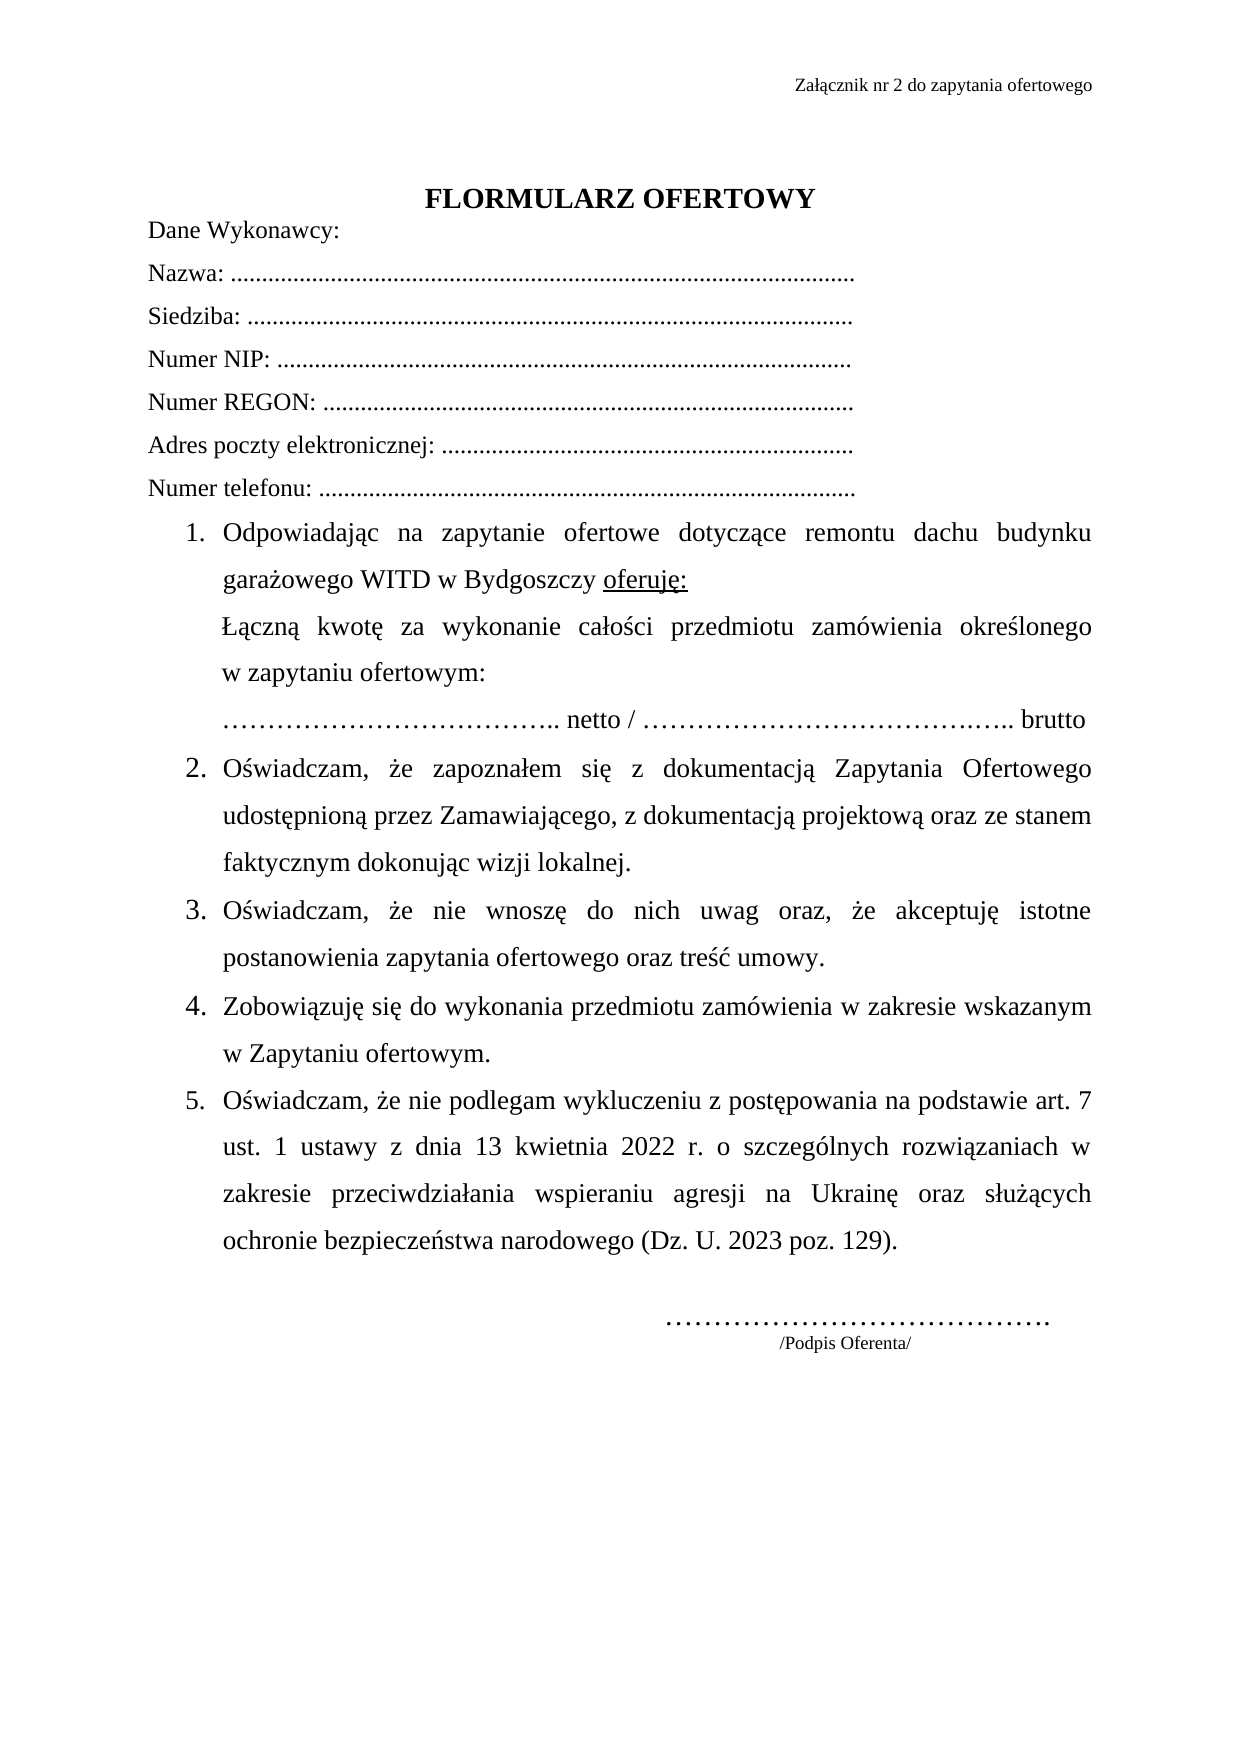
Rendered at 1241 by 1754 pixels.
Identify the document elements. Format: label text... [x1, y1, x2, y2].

list Zobowiązuję się do wykonania przedmiotu zamówienia w zakresie wskazanym w Zapytaniu ofertowym. [185, 988, 1093, 1068]
text Łączną kwotę za wykonanie całości przedmiotu zamówienia określonego w zapytaniu ofertowym: [221, 610, 1093, 688]
list Odpowiadając na zapytanie ofertowe dotyczące remontu dachu budynku garażowego WITD w Bydgoszczy oferuję: [185, 517, 1093, 594]
text Adres poczty elektronicznej: .................................................................. [148, 430, 1093, 459]
text Nazwa: .................................................................................................... [148, 258, 1093, 287]
list Oświadczam, że zapoznałem się z dokumentacją Zapytania Ofertowego udostępnioną przez Zamawiającego, z dokumentacją projektową oraz ze stanem faktycznym dokonując wizji lokalnej. [185, 750, 1093, 877]
text Siedziba: ................................................................................................. [148, 301, 1093, 330]
text Dane Wykonawcy: [148, 215, 1093, 243]
text /Podpis Oferenta/ [148, 1332, 1093, 1353]
text FLORMULARZ OFERTOWY [148, 181, 1093, 215]
list Oświadczam, że nie podlegam wykluczeniu z postępowania na podstawie art. 7 ust. 1 ustawy z dnia 13 kwietnia 2022 r. o szczególnych rozwiązaniach w zakresie przeciwdziałania wspieraniu agresji na Ukrainę oraz służących ochronie bezpieczeństwa narodowego (Dz. U. 2023 poz. 129). [185, 1084, 1093, 1255]
text …………………………………. [664, 1270, 1093, 1332]
list Oświadczam, że nie wnoszę do nich uwag oraz, że akceptuję istotne postanowienia zapytania ofertowego oraz treść umowy. [185, 892, 1093, 972]
text ……………………………….. netto / ……………………………….….. brutto [221, 703, 1093, 734]
text Numer telefonu: ...................................................................................... [148, 473, 1093, 502]
text Numer NIP: ............................................................................................ [148, 344, 1093, 373]
text Numer REGON: ..................................................................................... [148, 387, 1093, 416]
